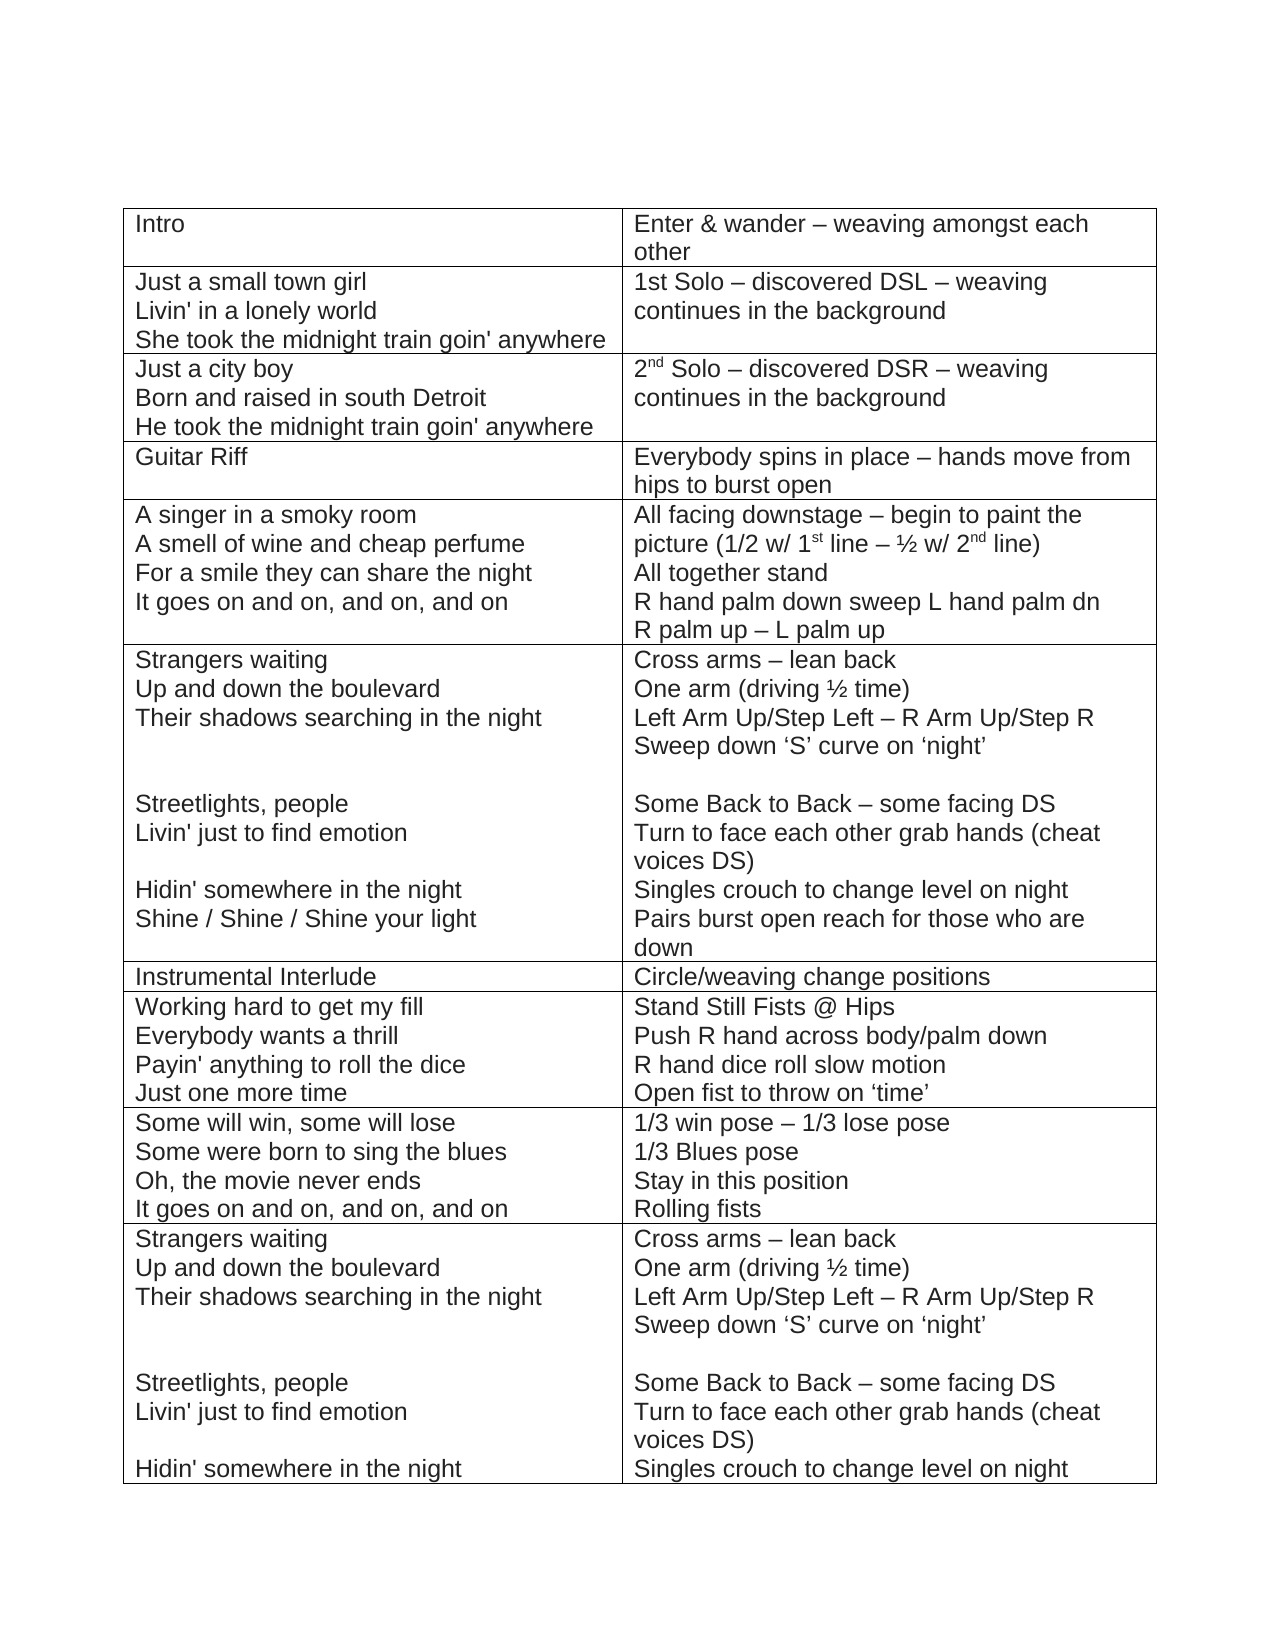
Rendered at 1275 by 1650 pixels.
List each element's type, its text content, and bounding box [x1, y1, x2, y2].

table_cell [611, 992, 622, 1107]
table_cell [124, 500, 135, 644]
table_cell 1/3 win pose – 1/3 lose pose 1/3 Blues pose Stay in this position Rolling fists [623, 1108, 1156, 1223]
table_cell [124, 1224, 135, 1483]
table_header Enter & wander – weaving amongst each other [623, 209, 1156, 266]
table_cell Circle/weaving change positions [623, 962, 1156, 991]
table_header Intro [124, 209, 622, 266]
table_cell Stand Still Fists @ Hips Push R hand across body/palm down R hand dice roll slow motion Open fist to throw on ‘time’ [623, 992, 1156, 1107]
table_cell Just a small town girl Livin' in a lonely world She took the midnight train goin' anywhere [124, 267, 622, 353]
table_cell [623, 1224, 1156, 1483]
table_cell 1st Solo – discovered DSL – weaving continues in the background [623, 267, 1156, 353]
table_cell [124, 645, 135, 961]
table_cell All facing downstage – begin to paint the picture (1/2 w/ 1st line – ½ w/ 2nd line) All together stand R hand palm down sweep L hand palm dn R palm up – L palm up [623, 500, 1156, 644]
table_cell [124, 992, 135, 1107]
table_cell 2nd Solo – discovered DSR – weaving continues in the background [623, 354, 1156, 441]
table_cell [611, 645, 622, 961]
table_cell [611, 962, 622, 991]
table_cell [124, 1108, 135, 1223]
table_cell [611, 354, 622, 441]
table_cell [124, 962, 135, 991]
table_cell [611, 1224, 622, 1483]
table_cell Guitar Riff [124, 442, 622, 499]
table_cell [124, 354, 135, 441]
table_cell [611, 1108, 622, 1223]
table_cell Everybody spins in place – hands move from hips to burst open [623, 442, 1156, 499]
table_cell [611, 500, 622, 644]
